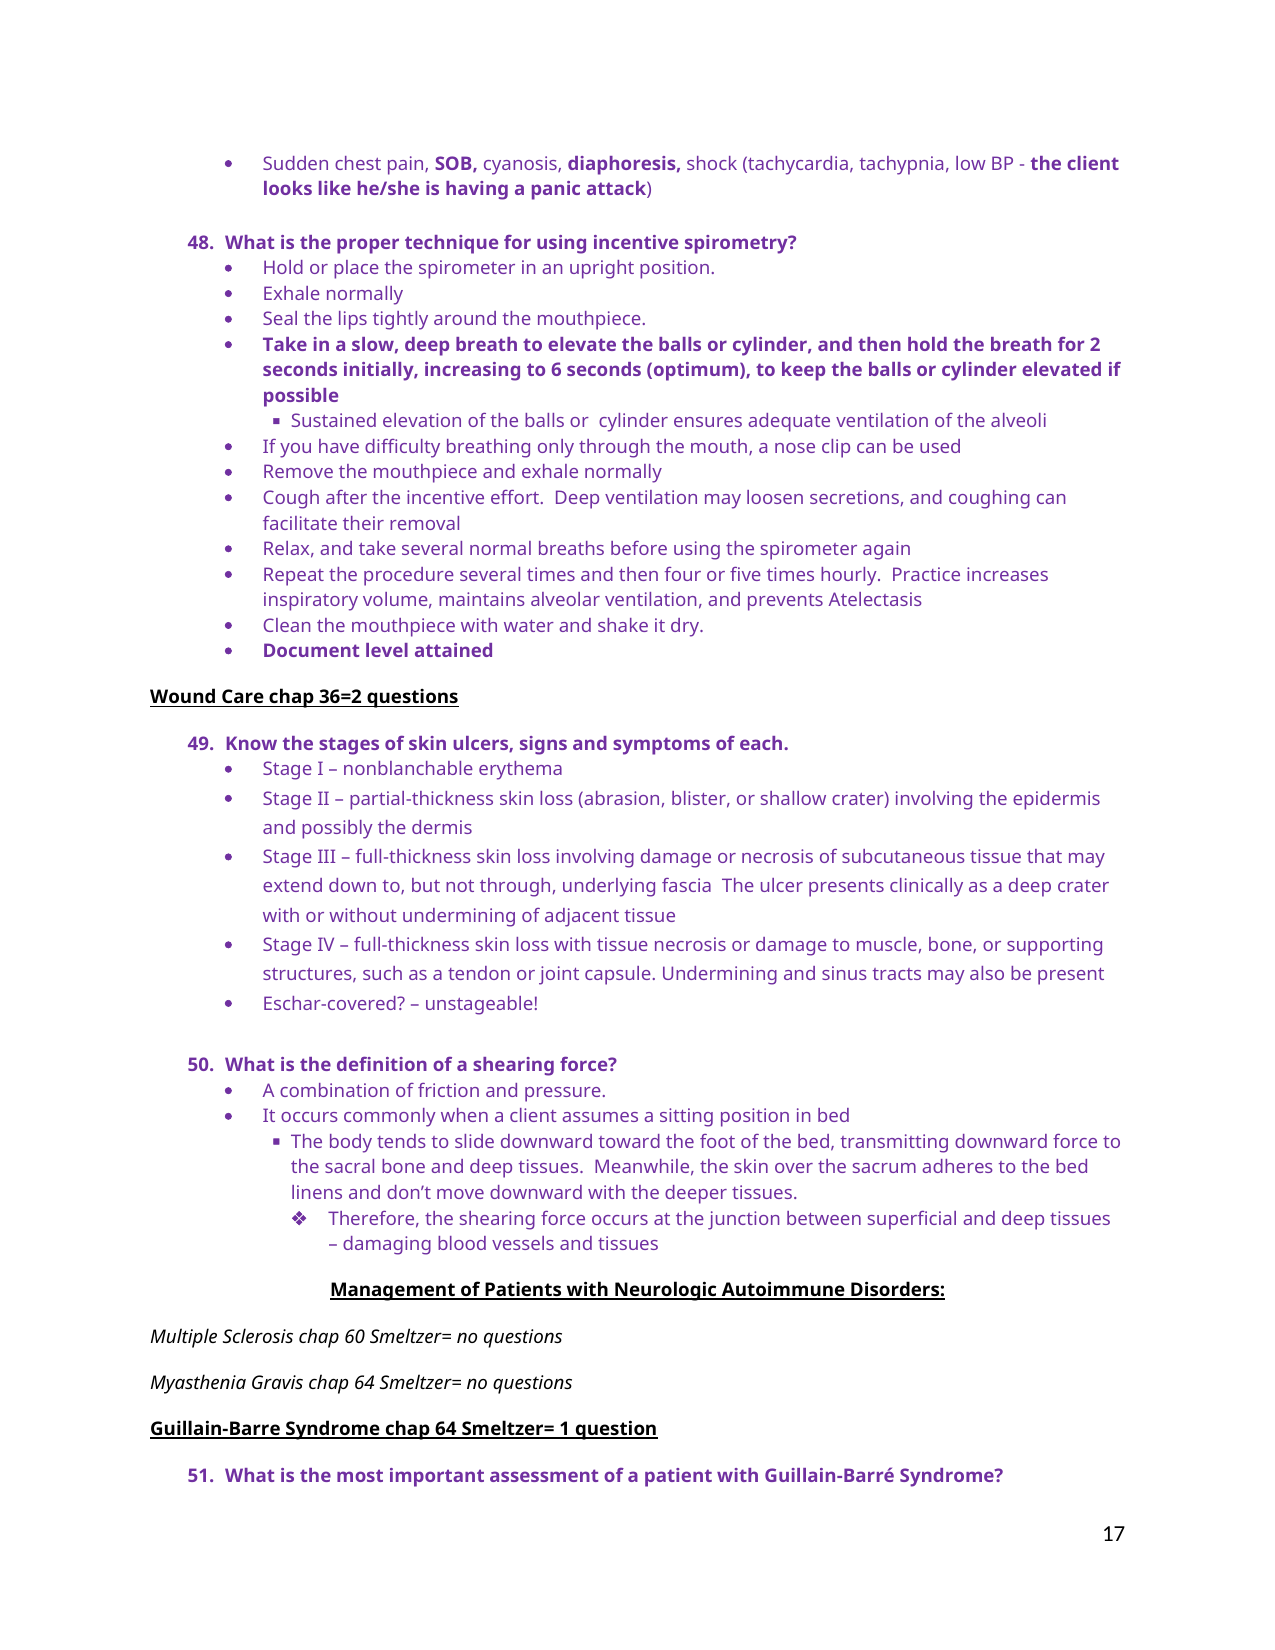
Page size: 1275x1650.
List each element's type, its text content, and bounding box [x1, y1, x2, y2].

list Stage III – full-thickness skin loss involving damage or necrosis of subcutaneous tissue that may extend down to, but not through, underlying fascia The ulcer presents clinically as a deep crater with or without undermining of adjacent tissue [225, 843, 1125, 927]
list Know the stages of skin ulcers, signs and symptoms of each. [187, 730, 1125, 756]
list Repeat the procedure several times and then four or five times hourly. Practice increases inspiratory volume, maintains alveolar ventilation, and prevents Atelectasis [225, 561, 1125, 612]
list What is the definition of a shearing force? [187, 1052, 1125, 1077]
text Wound Care chap 36=2 questions [150, 684, 1125, 709]
list Sustained elevation of the balls or cylinder ensures adequate ventilation of the alveoli [272, 408, 1125, 433]
list Eschar-covered? – unstageable! [225, 990, 1125, 1047]
list Remove the mouthpiece and exhale normally [225, 459, 1125, 484]
text Management of Patients with Neurologic Autoimmune Disorders: [150, 1277, 1125, 1302]
list Exhale normally [225, 280, 1125, 306]
list What is the most important assessment of a patient with Guillain-Barré Syndrome? [187, 1462, 1125, 1488]
list A combination of friction and pressure. [225, 1077, 1125, 1103]
list Stage I – nonblanchable erythema [225, 756, 1125, 781]
list If you have difficulty breathing only through the mouth, a nose clip can be used [225, 433, 1125, 459]
list Take in a slow, deep breath to elevate the balls or cylinder, and then hold the breath for 2 seconds initially, increasing to 6 seconds (optimum), to keep the balls or cylinder elevated if possible [225, 331, 1125, 408]
list Seal the lips tightly around the mouthpiece. [225, 306, 1125, 331]
list The body tends to slide downward toward the foot of the bed, transmitting downward force to the sacral bone and deep tissues. Meanwhile, the skin over the sacrum adheres to the bed linens and don’t move downward with the deeper tissues. [272, 1128, 1125, 1205]
list Document level attained [225, 637, 1125, 663]
text Myasthenia Gravis chap 64 Smeltzer= no questions [150, 1369, 1125, 1395]
list It occurs commonly when a client assumes a sitting position in bed [225, 1103, 1125, 1128]
list Clean the mouthpiece with water and shake it dry. [225, 612, 1125, 637]
list Stage IV – full-thickness skin loss with tissue necrosis or damage to muscle, bone, or supporting structures, such as a tendon or joint capsule. Undermining and sinus tracts may also be present [225, 931, 1125, 986]
text Guillain-Barre Syndrome chap 64 Smeltzer= 1 question [150, 1416, 1125, 1441]
list Cough after the incentive effort. Deep ventilation may loosen secretions, and coughing can facilitate their removal [225, 484, 1125, 535]
list What is the proper technique for using incentive spirometry? [187, 229, 1125, 254]
list Sudden chest pain, SOB, cyanosis, diaphoresis, shock (tachycardia, tachypnia, low BP - the client looks like he/she is having a panic attack) [225, 150, 1125, 229]
list Therefore, the shearing force occurs at the junction between superficial and deep tissues – damaging blood vessels and tissues [291, 1205, 1125, 1256]
list Relax, and take several normal breaths before using the spirometer again [225, 535, 1125, 561]
list Stage II – partial-thickness skin loss (abrasion, blister, or shallow crater) involving the epidermis and possibly the dermis [225, 785, 1125, 840]
text Multiple Sclerosis chap 60 Smeltzer= no questions [150, 1323, 1125, 1348]
list Hold or place the spirometer in an upright position. [225, 254, 1125, 280]
